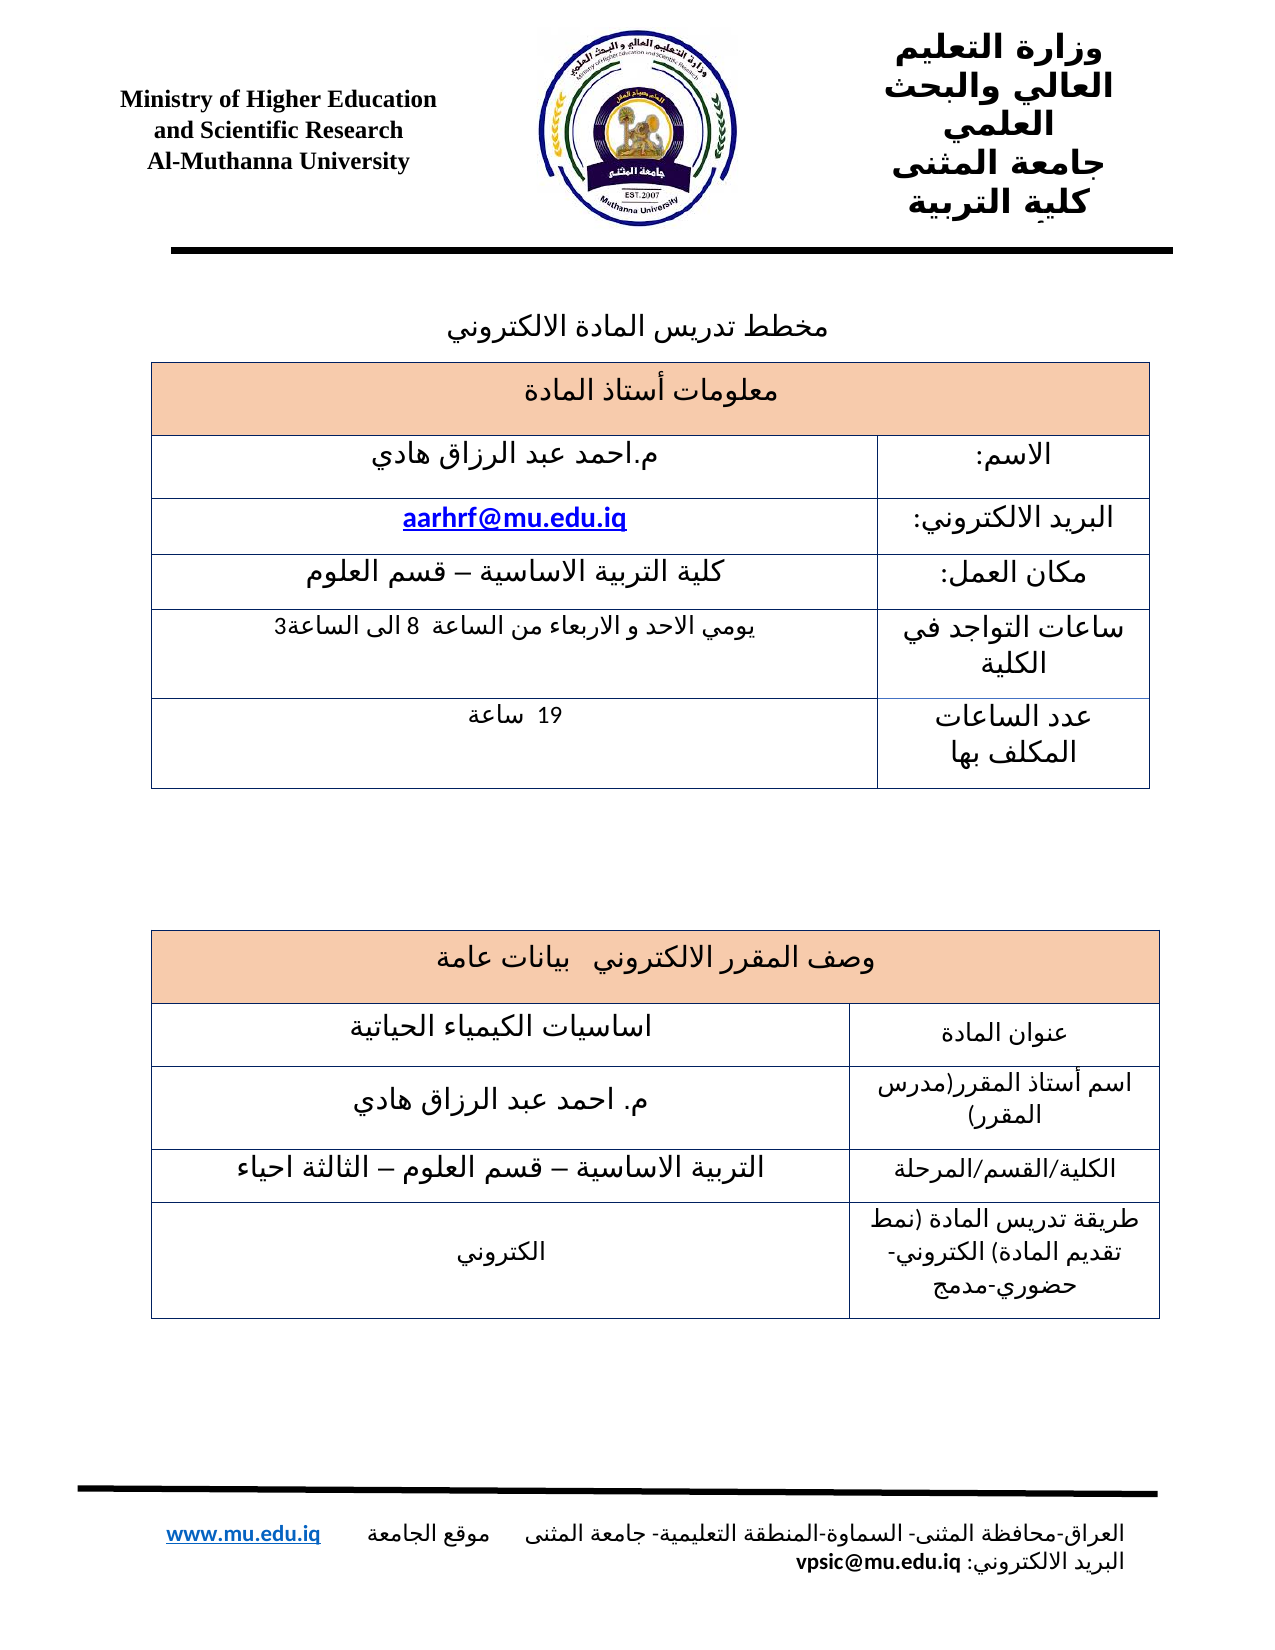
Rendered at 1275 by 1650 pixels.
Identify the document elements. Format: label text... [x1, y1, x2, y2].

table_cell عدد الساعات المكلف بها [878, 699, 1149, 788]
table_cell aarhrf@mu.edu.iq [152, 499, 877, 553]
table_cell م.احمد عبد الرزاق هادي [152, 436, 877, 498]
table_header معلومات أستاذ المادة [152, 363, 1149, 435]
table_cell اسم أستاذ المقرر(مدرس المقرر) [850, 1067, 1159, 1149]
text مخطط تدريس المادة الالكتروني [150, 309, 1125, 342]
table_cell يومي الاحد و الاربعاء من الساعة 8 الى الساعة3 [152, 610, 877, 698]
table_cell ساعات التواجد في الكلية [878, 610, 1149, 698]
table_cell مكان العمل: [878, 555, 1149, 609]
table_cell الاسم: [878, 436, 1149, 498]
table_cell م. احمد عبد الرزاق هادي [152, 1067, 849, 1149]
table_cell 19 ساعة [152, 699, 877, 788]
table_cell اساسيات الكيمياء الحياتية [152, 1004, 849, 1066]
table_cell الكتروني [152, 1203, 849, 1318]
table_cell التربية الاساسية – قسم العلوم – الثالثة احياء [152, 1150, 849, 1202]
table_cell طريقة تدريس المادة (نمط تقديم المادة) الكتروني-حضوري-مدمج [850, 1203, 1159, 1318]
table_cell البريد الالكتروني: [878, 499, 1149, 553]
table_header وصف المقرر الالكتروني بيانات عامة [152, 931, 1159, 1003]
table_cell الكلية/القسم/المرحلة [850, 1150, 1159, 1202]
picture [536, 27, 739, 229]
table_cell كلية التربية الاساسية – قسم العلوم [152, 555, 877, 609]
table_cell عنوان المادة [850, 1004, 1159, 1066]
